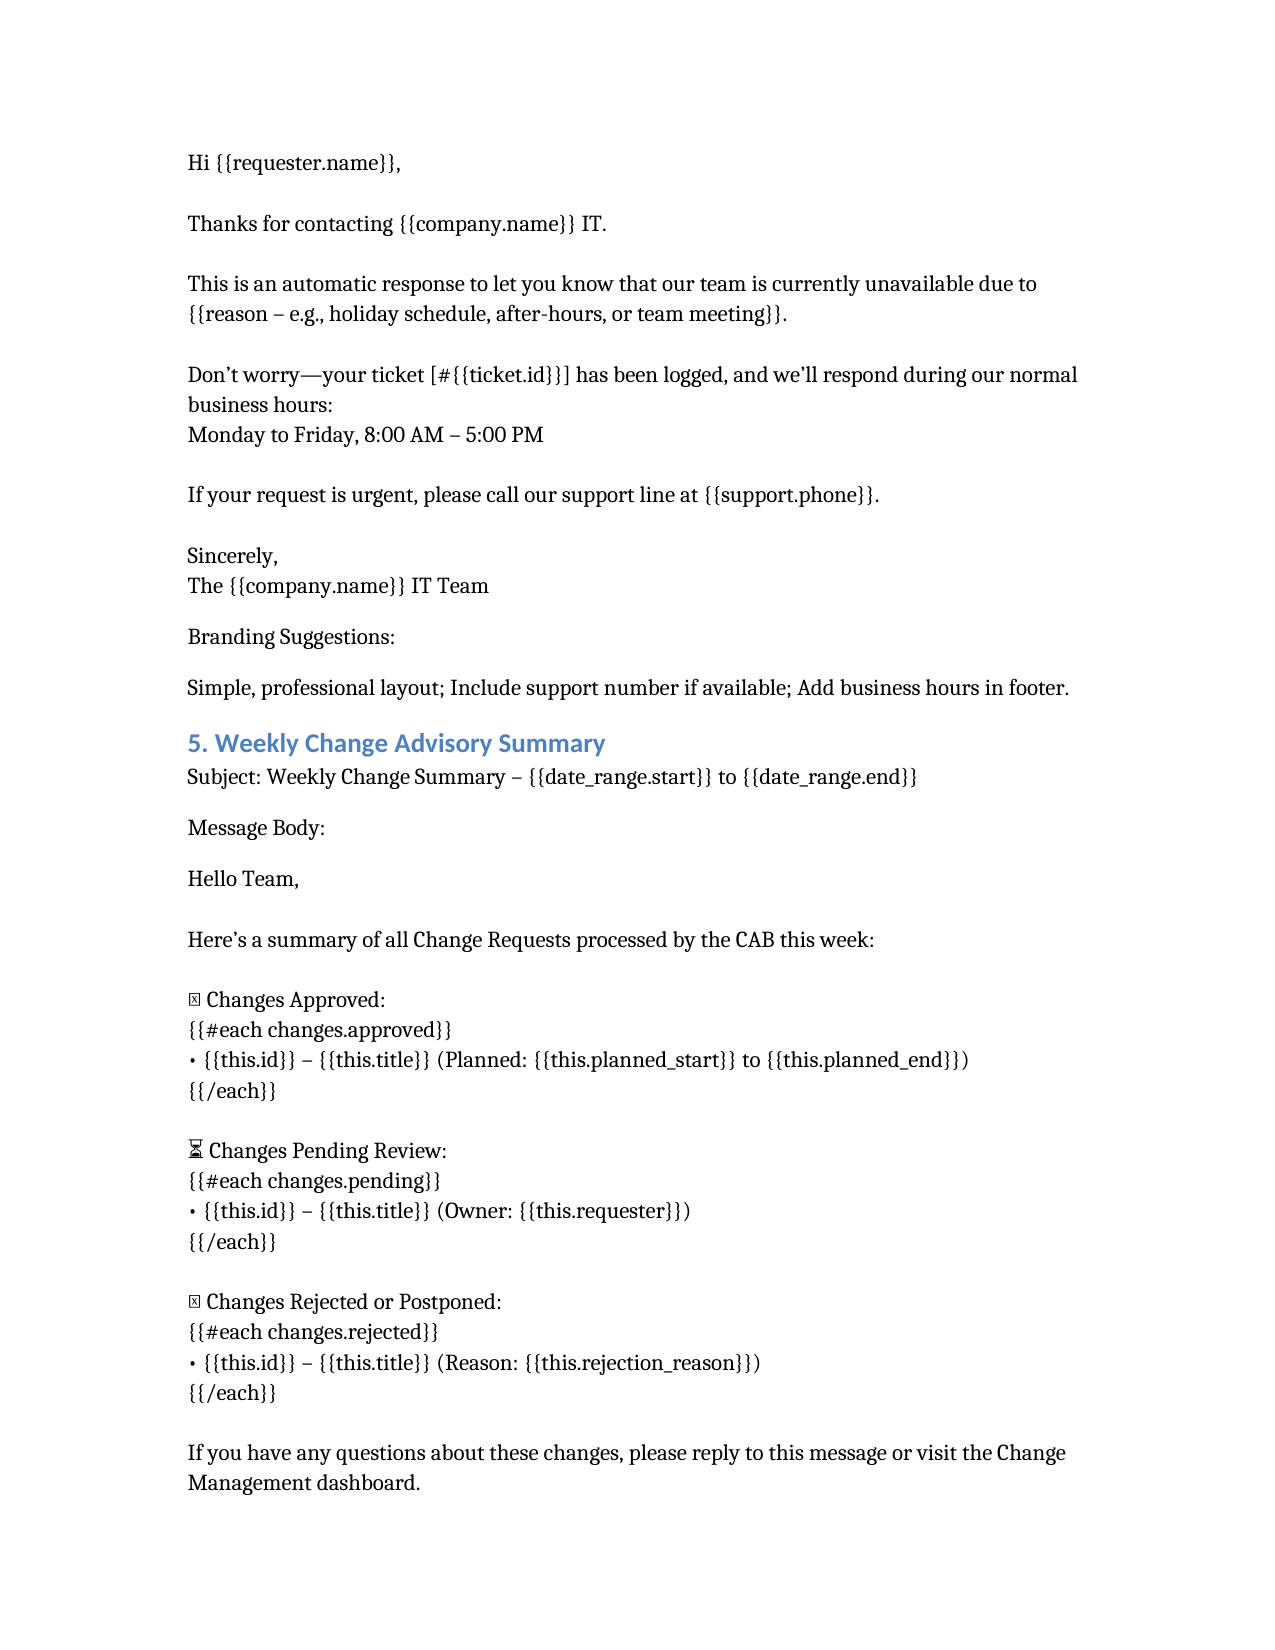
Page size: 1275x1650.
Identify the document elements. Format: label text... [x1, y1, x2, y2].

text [187, 866, 1087, 1497]
text Hi {{requester.name}}, Thanks for contacting {{company.name}} IT. This is an automatic response to let you know that our team is currently unavailable due to {{reason – e.g., holiday schedule, after-hours, or team meeting}}. Don’t worry—your ticket [#{{ticket.id}}] has been logged, and we’ll respond during our normal business hours: Monday to Friday, 8:00 AM – 5:00 PM If your request is urgent, please call our support line at {{support.phone}}. Sincerely, The {{company.name}} IT Team [187, 150, 1087, 599]
text Simple, professional layout; Include support number if available; Add business hours in footer. [187, 675, 1087, 701]
text Subject: Weekly Change Summary – {{date_range.start}} to {{date_range.end}} [187, 764, 1087, 790]
subtitle 5. Weekly Change Advisory Summary [187, 726, 1087, 759]
text Message Body: [187, 815, 1087, 841]
text Branding Suggestions: [187, 624, 1087, 650]
